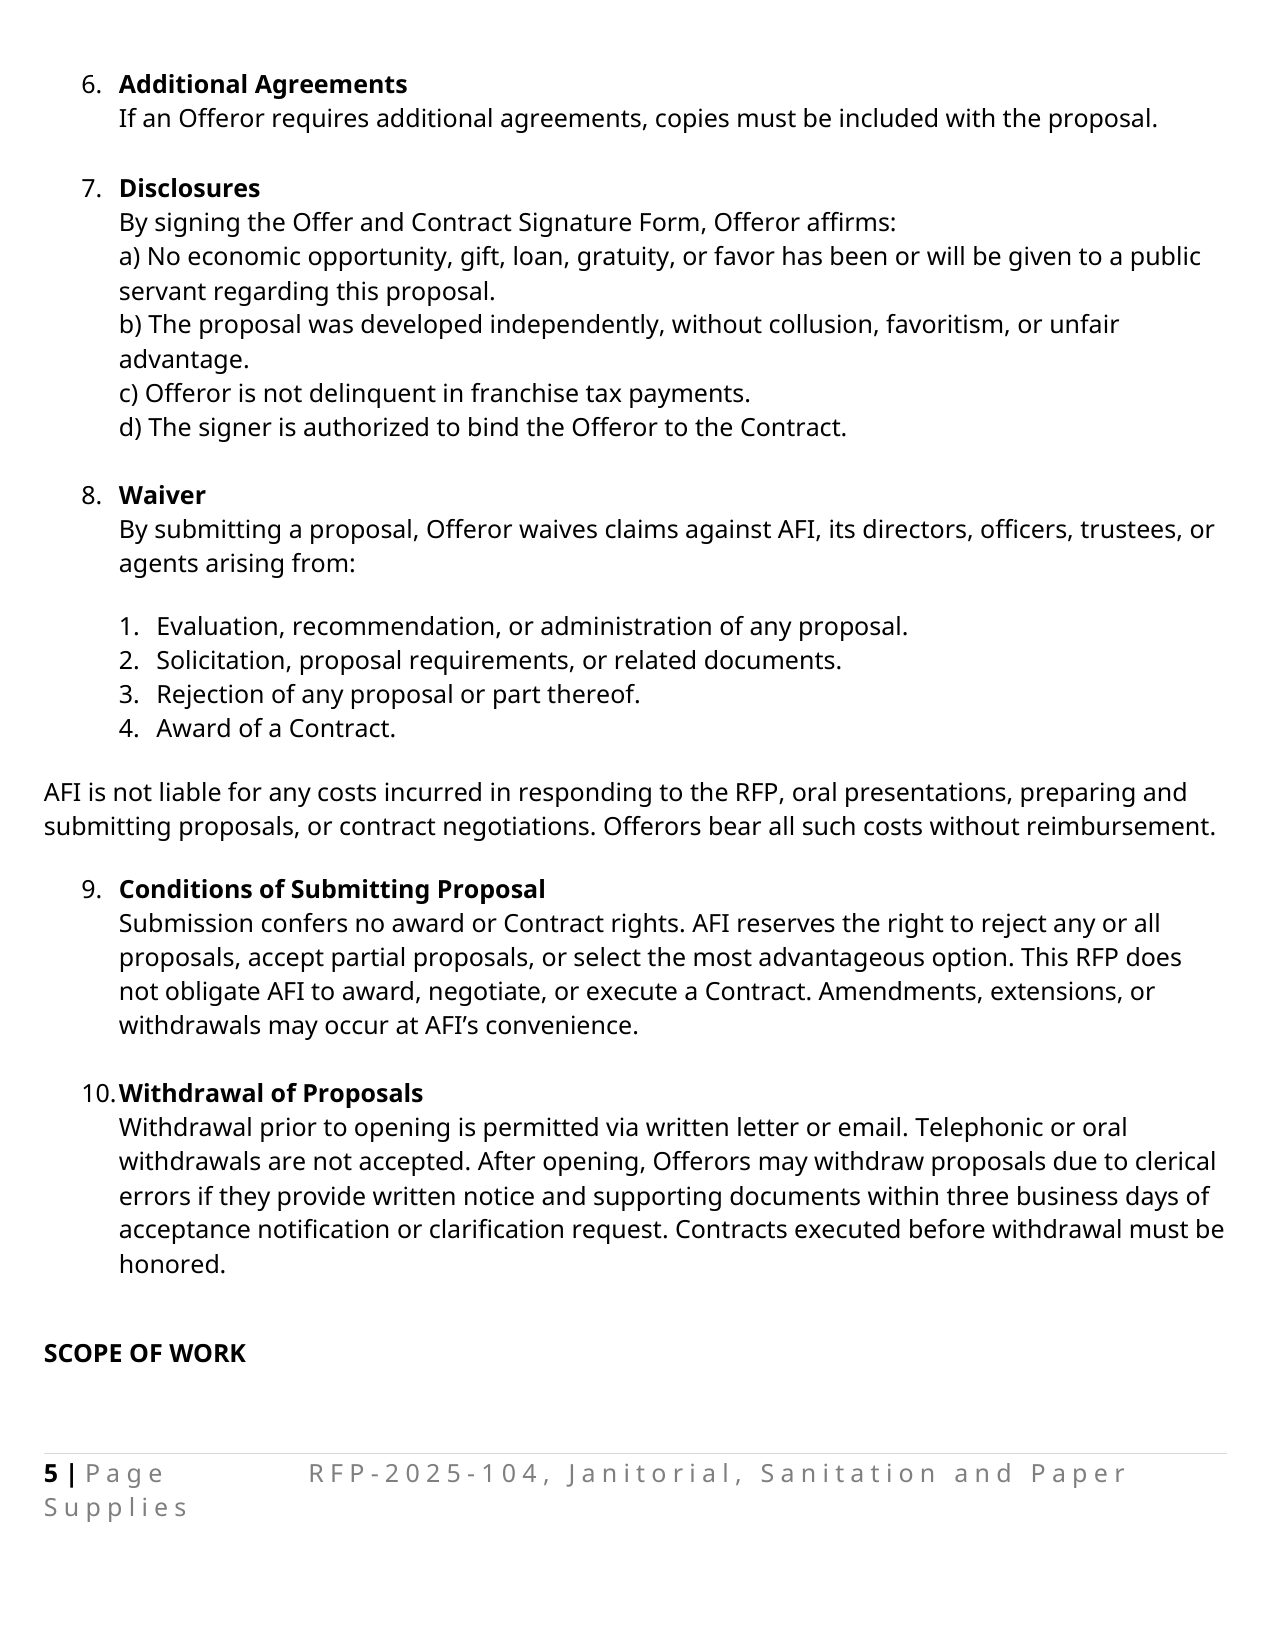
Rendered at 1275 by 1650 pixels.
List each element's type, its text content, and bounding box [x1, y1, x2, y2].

list Evaluation, recommendation, or administration of any proposal. [119, 609, 1227, 643]
list Solicitation, proposal requirements, or related documents. [119, 643, 1227, 677]
list Rejection of any proposal or part thereof. [119, 677, 1227, 711]
list Disclosures By signing the Offer and Contract Signature Form, Offeror affirms: a) No economic opportunity, gift, loan, gratuity, or favor has been or will be given to a public servant regarding this proposal. b) The proposal was developed independently, without collusion, favoritism, or unfair advantage. c) Offeror is not delinquent in franchise tax payments. d) The signer is authorized to bind the Offeror to the Contract. [81, 171, 1227, 443]
list Waiver By submitting a proposal, Offeror waives claims against AFI, its directors, officers, trustees, or agents arising from: [81, 477, 1227, 580]
list Additional Agreements If an Offeror requires additional agreements, copies must be included with the proposal. [81, 67, 1227, 135]
text SCOPE OF WORK [44, 1336, 1227, 1370]
list Award of a Contract. [119, 711, 1227, 745]
text AFI is not liable for any costs incurred in responding to the RFP, oral presentations, preparing and submitting proposals, or contract negotiations. Offerors bear all such costs without reimbursement. [44, 774, 1227, 842]
list Conditions of Submitting Proposal Submission confers no award or Contract rights. AFI reserves the right to reject any or all proposals, accept partial proposals, or select the most advantageous option. This RFP does not obligate AFI to award, negotiate, or execute a Contract. Amendments, extensions, or withdrawals may occur at AFI’s convenience. [81, 872, 1227, 1042]
list Withdrawal of Proposals Withdrawal prior to opening is permitted via written letter or email. Telephonic or oral withdrawals are not accepted. After opening, Offerors may withdraw proposals due to clerical errors if they provide written notice and supporting documents within three business days of acceptance notification or clarification request. Contracts executed before withdrawal must be honored. [81, 1076, 1227, 1280]
